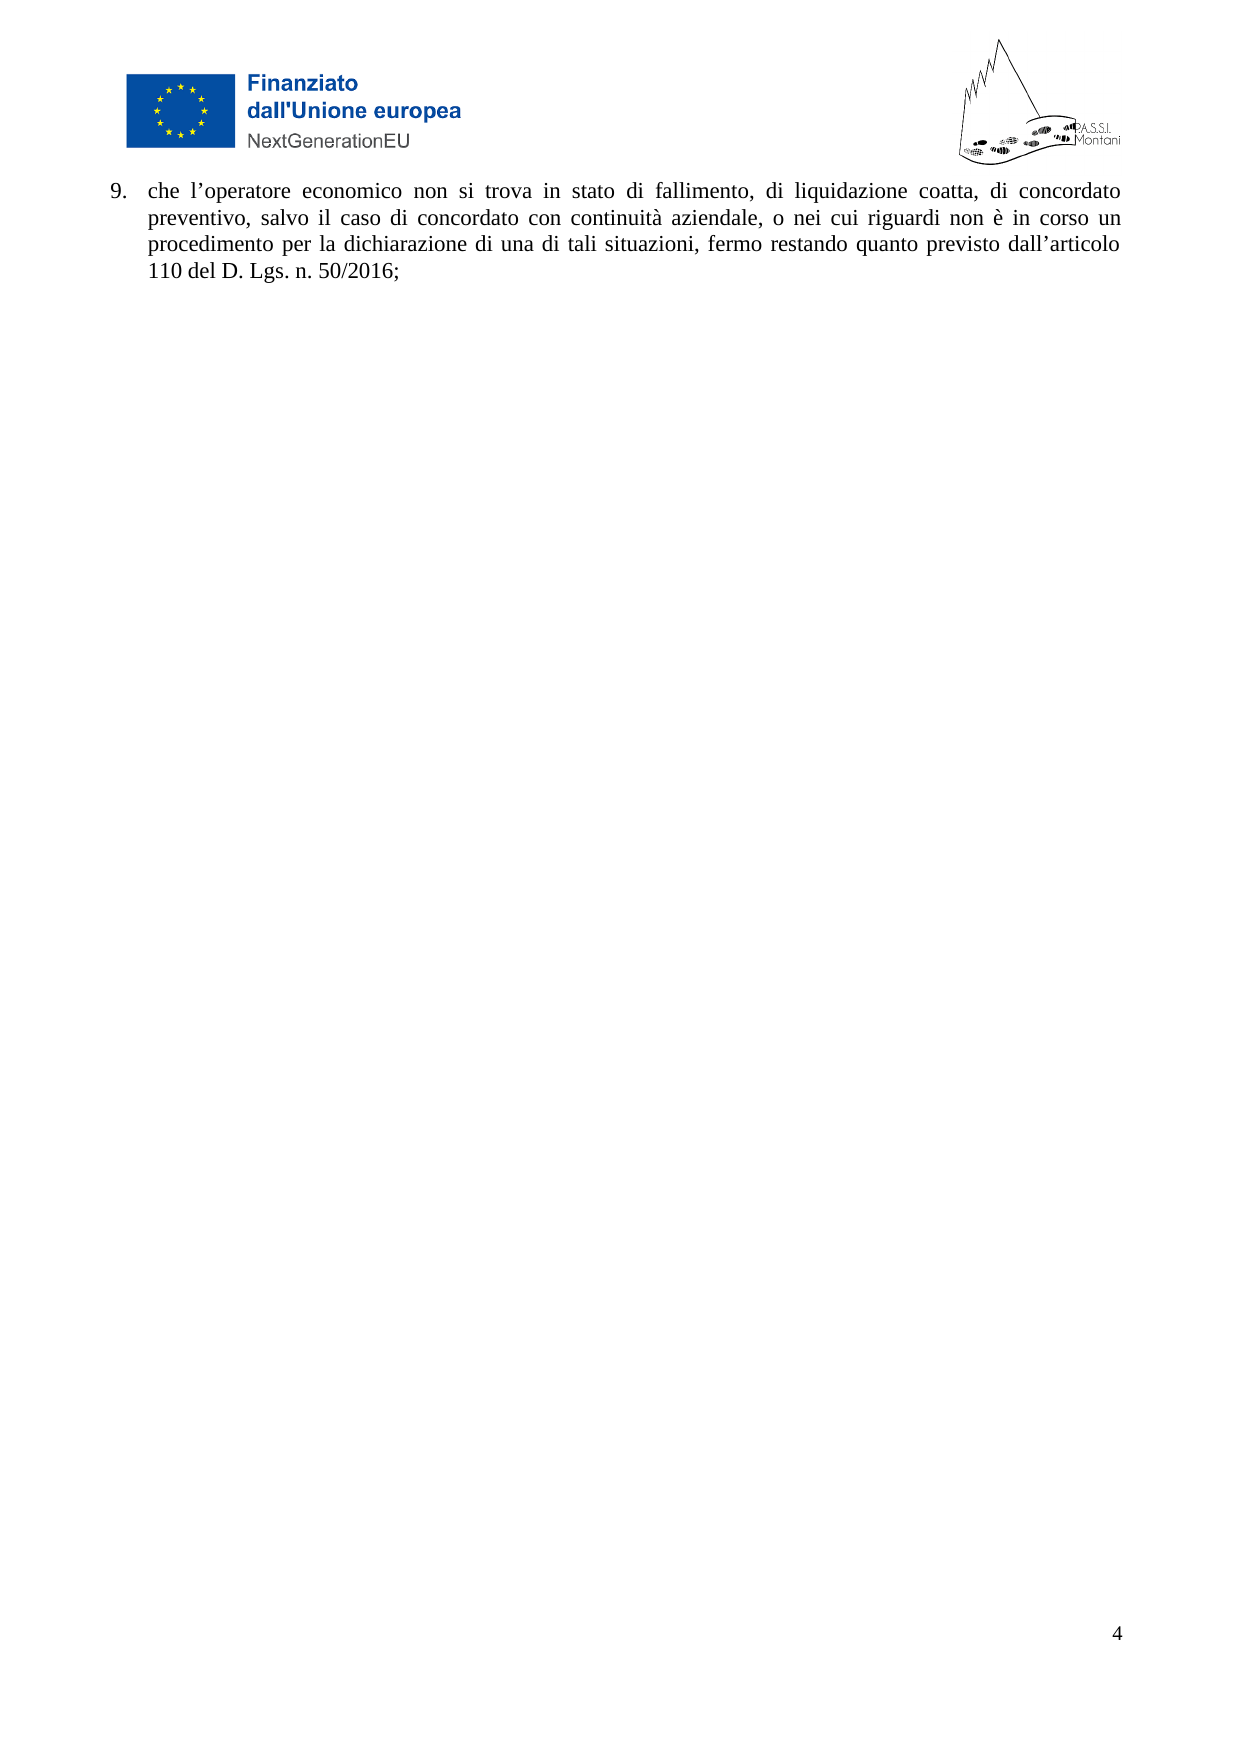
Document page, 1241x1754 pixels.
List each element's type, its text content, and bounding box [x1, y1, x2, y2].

list che l’operatore economico non si trova in stato di fallimento, di liquidazione coatta, di concordato preventivo, salvo il caso di concordato con continuità aziendale, o nei cui riguardi non è in corso un procedimento per la dichiarazione di una di tali situazioni, fermo restando quanto previsto dall’articolo 110 del D. Lgs. n. 50/2016; [110, 177, 1122, 283]
picture [952, 31, 1122, 176]
picture [118, 63, 490, 157]
